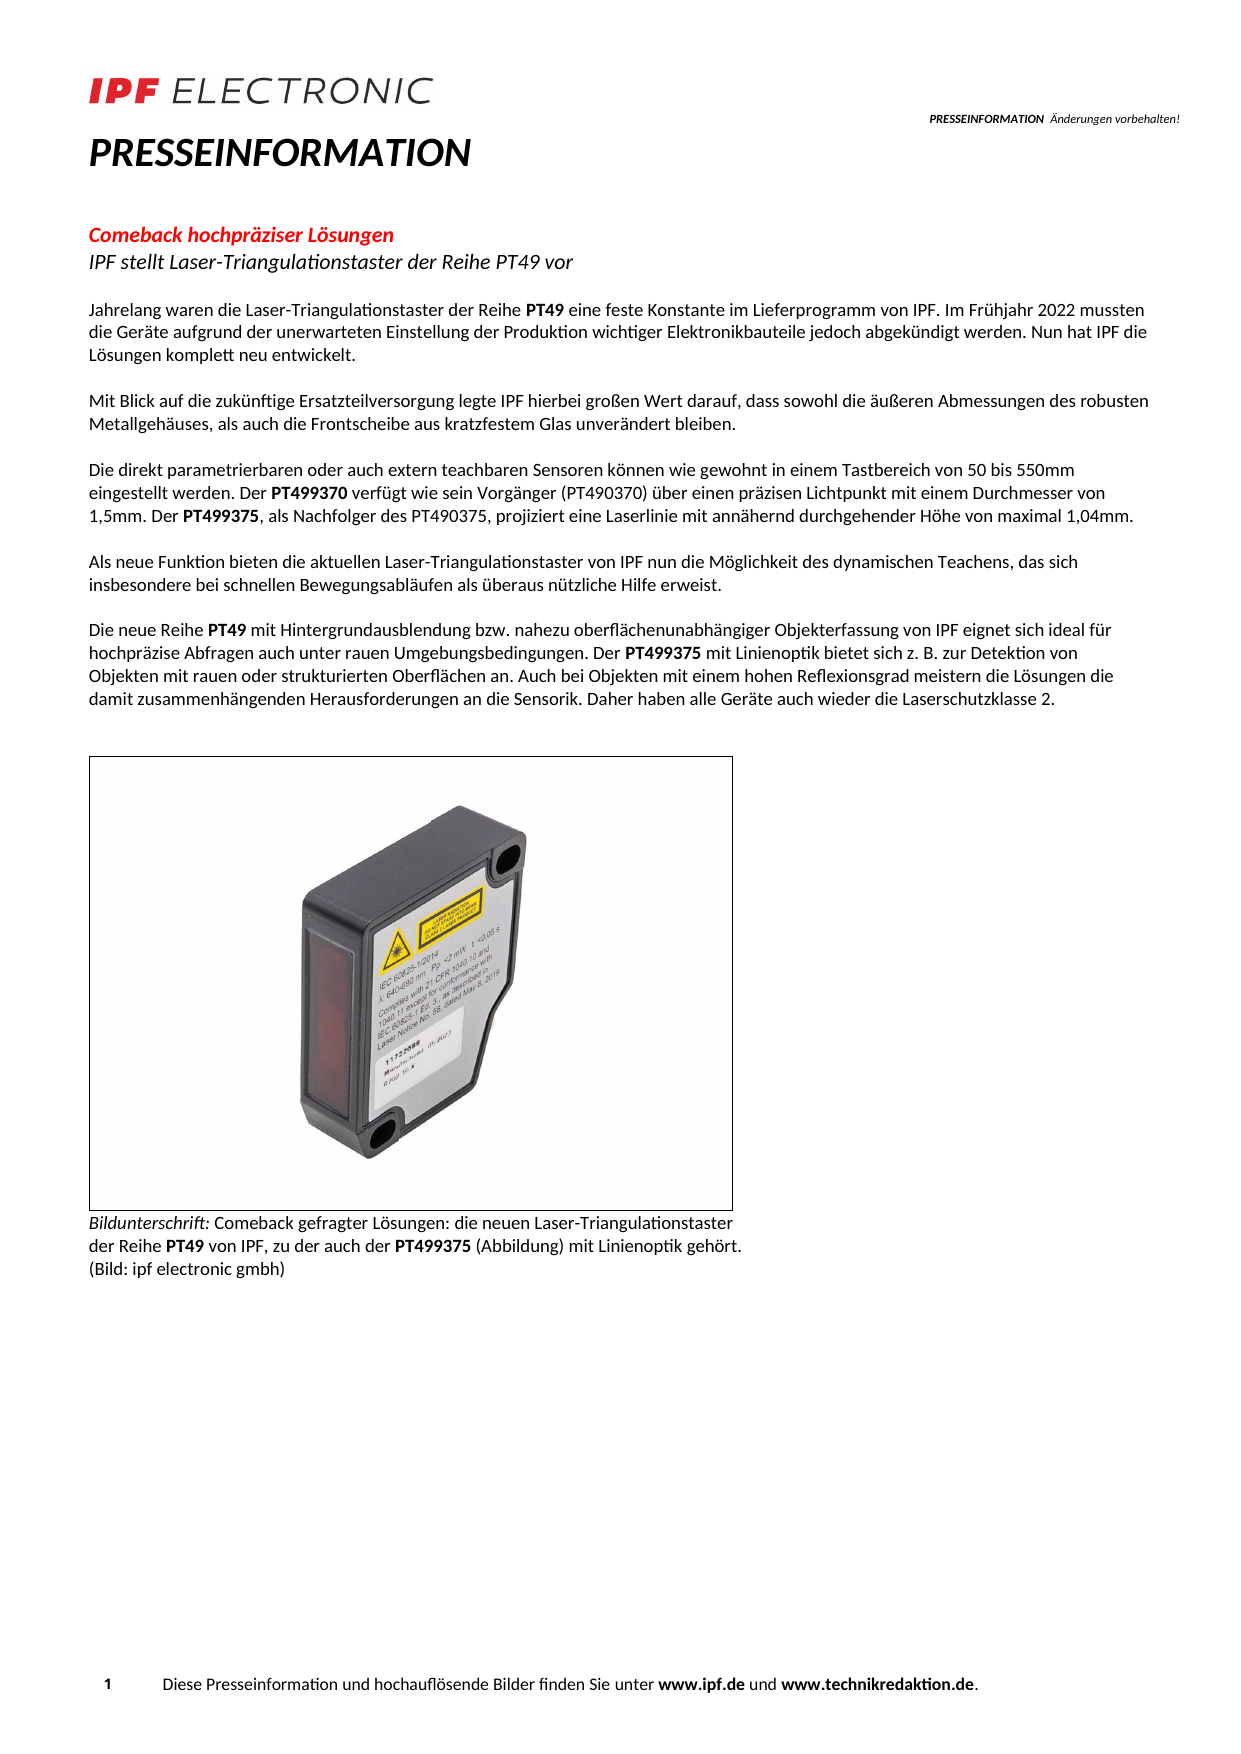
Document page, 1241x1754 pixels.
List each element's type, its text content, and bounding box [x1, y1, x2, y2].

picture [90, 757, 732, 1210]
text Jahrelang waren die Laser-Triangulationstaster der Reihe PT49 eine feste Konstante im Lieferprogramm von IPF. Im Frühjahr 2022 mussten die Geräte aufgrund der unerwarteten Einstellung der Produktion wichtiger Elektronikbauteile jedoch abgekündigt werden. Nun hat IPF die Lösungen komplett neu entwickelt. [89, 298, 1152, 366]
text Bildunterschrift: Comeback gefragter Lösungen: die neuen Laser-Triangulationstaster der Reihe PT49 von IPF, zu der auch der PT499375 (Abbildung) mit Linienoptik gehört. (Bild: ipf electronic gmbh) [89, 1211, 1152, 1280]
text Comeback hochpräziser Lösungen [89, 221, 1152, 248]
text Mit Blick auf die zukünftige Ersatzteilversorgung legte IPF hierbei großen Wert darauf, dass sowohl die äußeren Abmessungen des robusten Metallgehäuses, als auch die Frontscheibe aus kratzfestem Glas unverändert bleiben. [89, 389, 1152, 435]
text Die direkt parametrierbaren oder auch extern teachbaren Sensoren können wie gewohnt in einem Tastbereich von 50 bis 550mm eingestellt werden. Der PT499370 verfügt wie sein Vorgänger (PT490370) über einen präzisen Lichtpunkt mit einem Durchmesser von 1,5mm. Der PT499375, als Nachfolger des PT490375, projiziert eine Laserlinie mit annähernd durchgehender Höhe von maximal 1,04mm. [89, 458, 1152, 527]
text IPF stellt Laser-Triangulationstaster der Reihe PT49 vor [89, 248, 1152, 275]
text Als neue Funktion bieten die aktuellen Laser-Triangulationstaster von IPF nun die Möglichkeit des dynamischen Teachens, das sich insbesondere bei schnellen Bewegungsabläufen als überaus nützliche Hilfe erweist. [89, 550, 1152, 596]
picture [88, 72, 434, 111]
text Die neue Reihe PT49 mit Hintergrundausblendung bzw. nahezu oberflächenunabhängiger Objekterfassung von IPF eignet sich ideal für hochpräzise Abfragen auch unter rauen Umgebungsbedingungen. Der PT499375 mit Linienoptik bietet sich z. B. zur Detektion von Objekten mit rauen oder strukturierten Oberflächen an. Auch bei Objekten mit einem hohen Reflexionsgrad meistern die Lösungen die damit zusammenhängenden Herausforderungen an die Sensorik. Daher haben alle Geräte auch wieder die Laserschutzklasse 2. [89, 618, 1152, 710]
